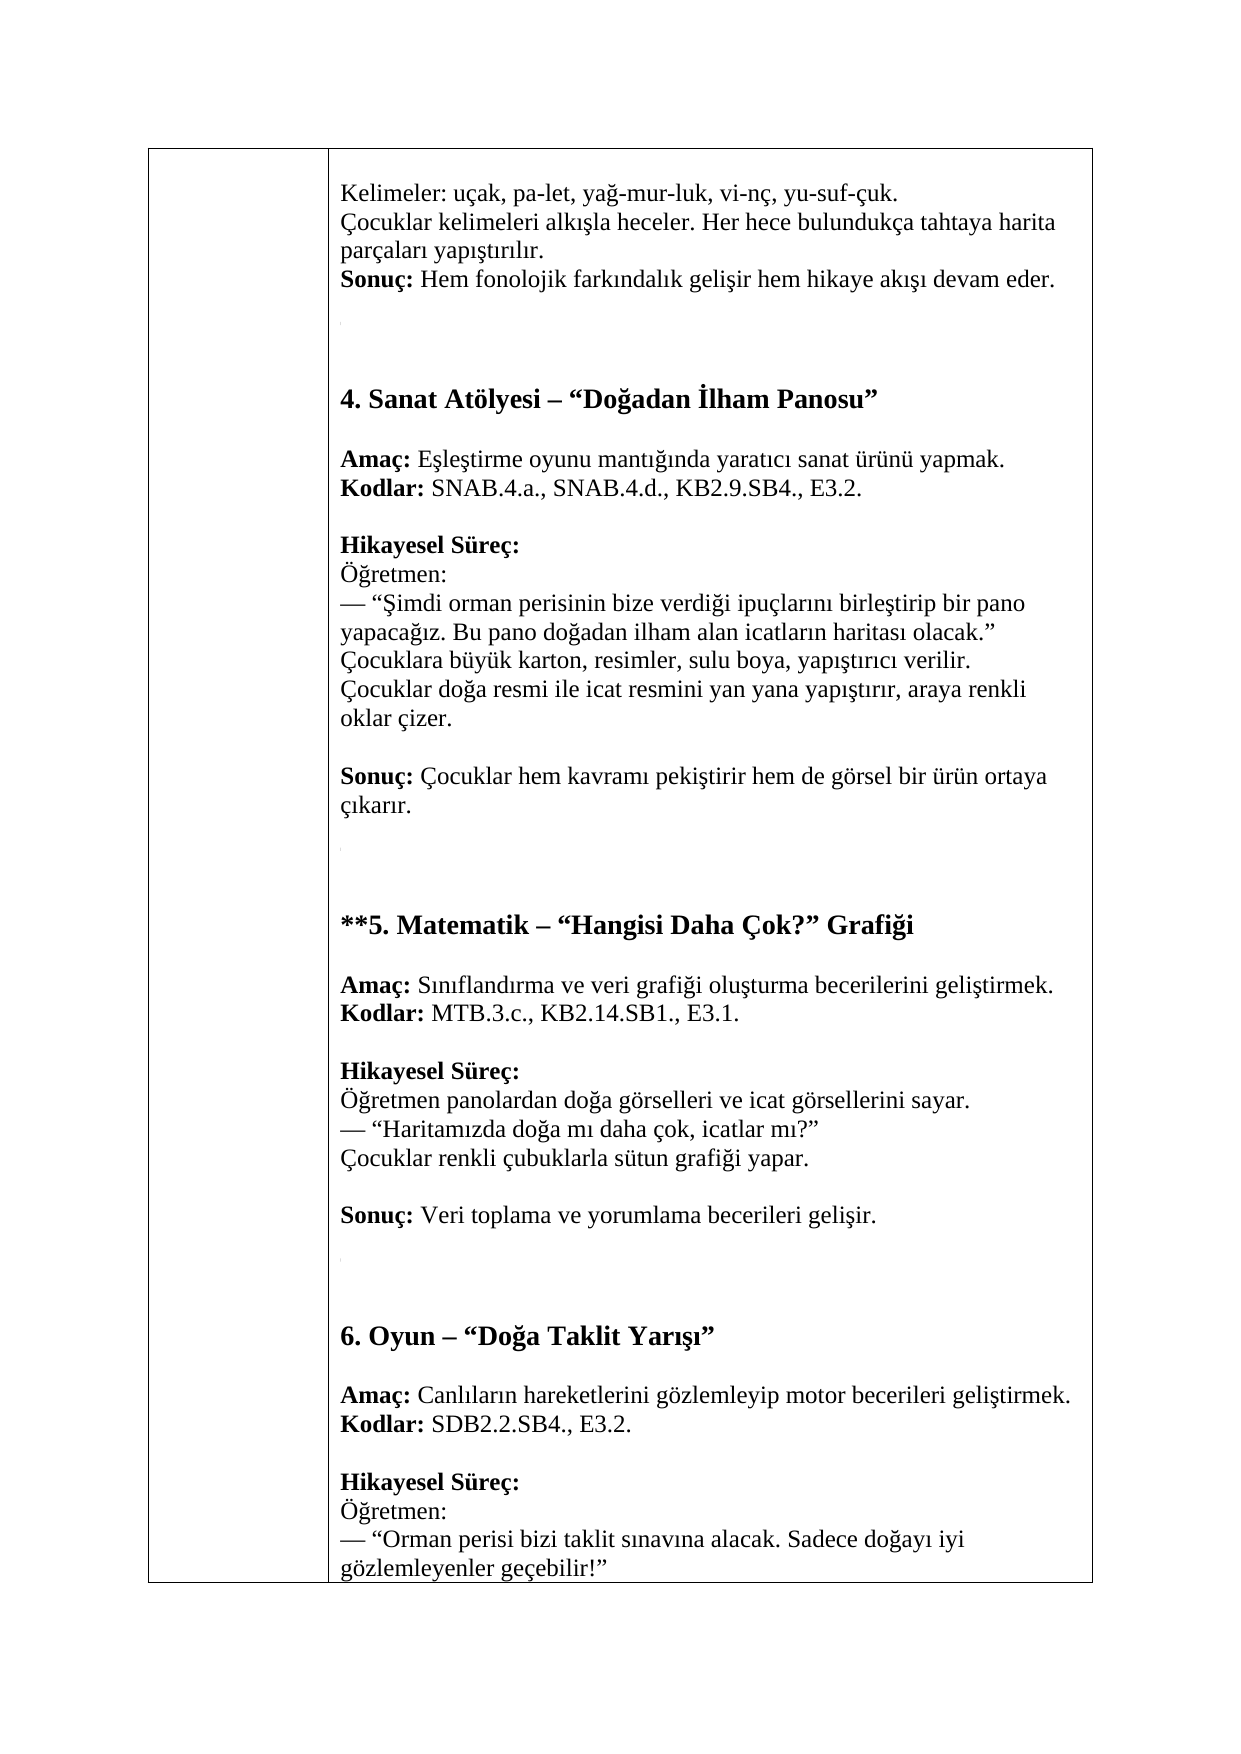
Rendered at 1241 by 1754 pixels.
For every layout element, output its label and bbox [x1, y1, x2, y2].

table_cell [149, 149, 328, 1582]
table_cell [329, 149, 1092, 1582]
